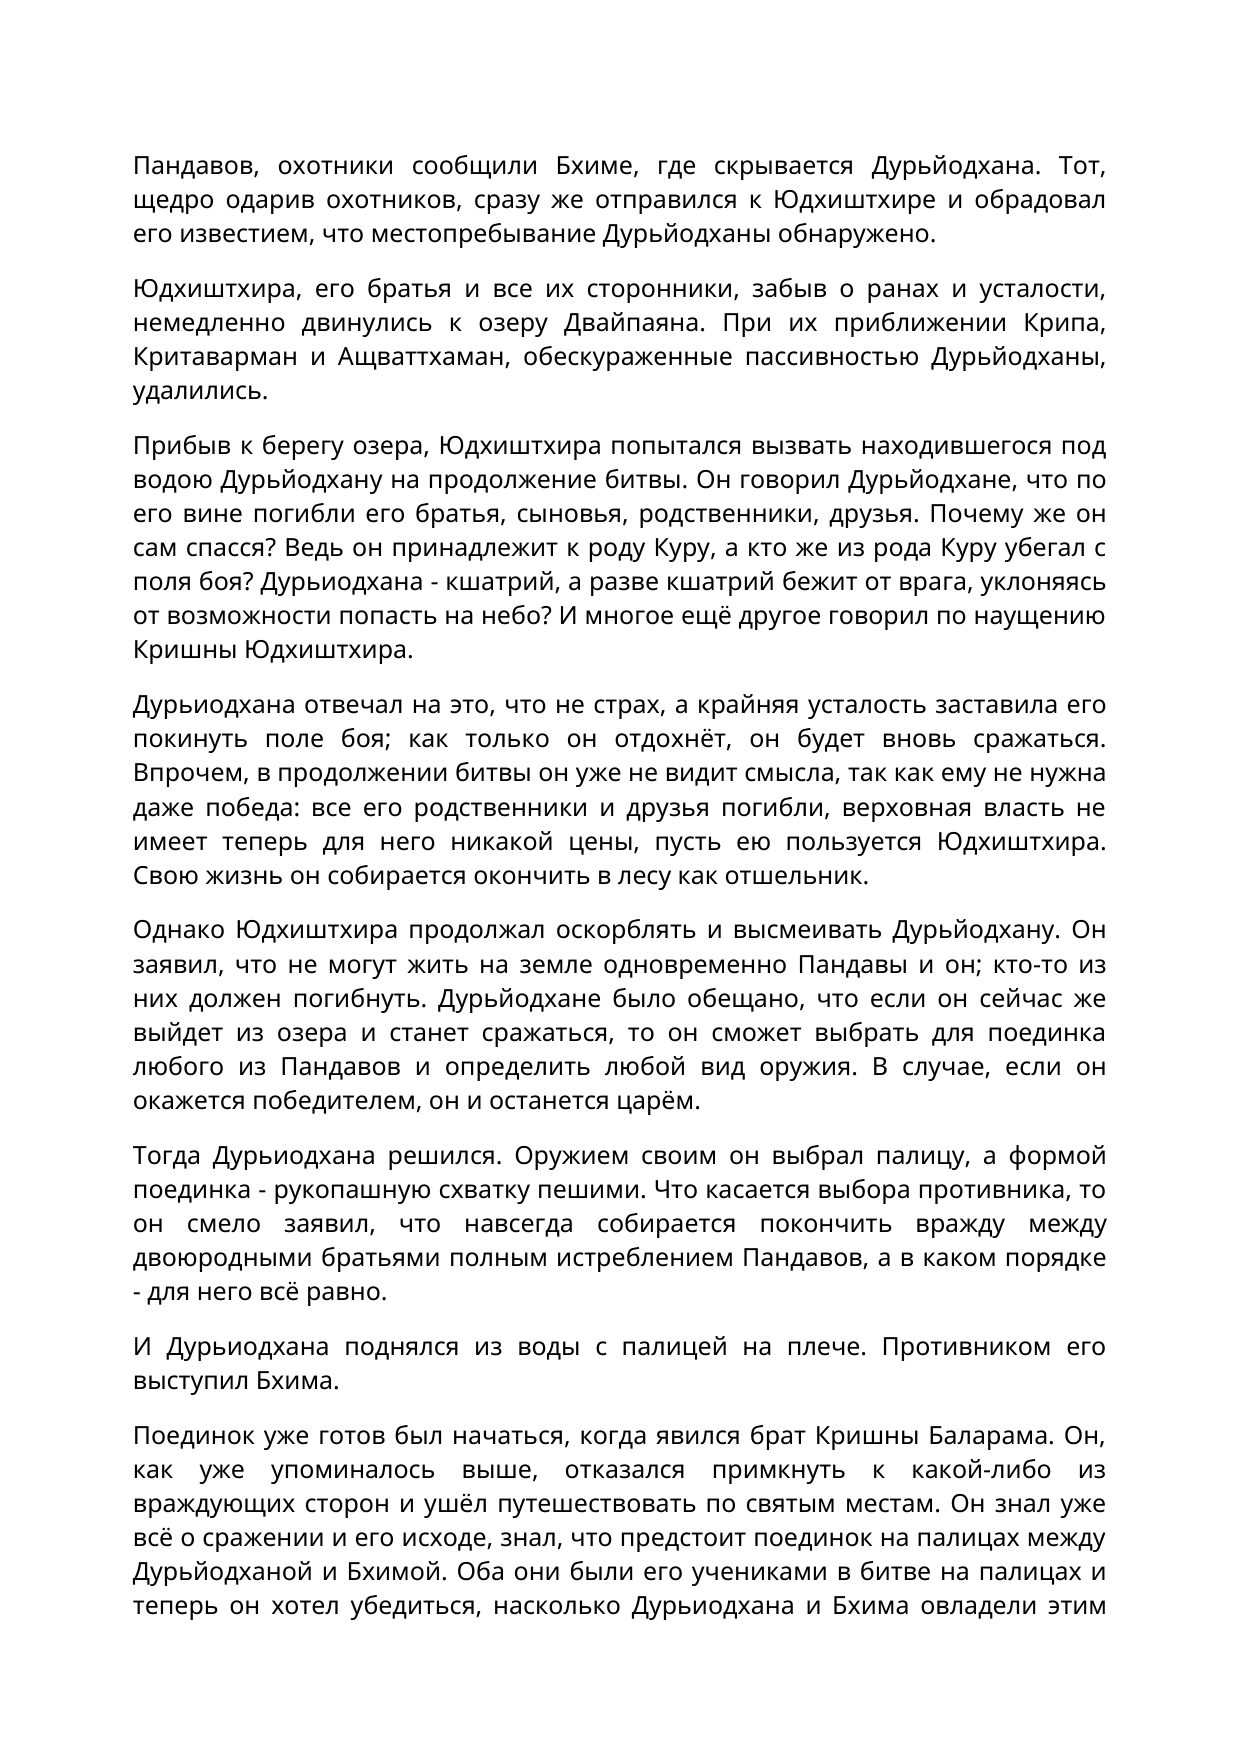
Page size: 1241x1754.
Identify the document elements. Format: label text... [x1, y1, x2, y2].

text И Дурьиодхана поднялся из воды с палицей на плече. Противником его выступил Бхима. [133, 1328, 1108, 1397]
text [133, 1417, 1108, 1622]
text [133, 148, 1108, 250]
text Юдхиштхира, его братья и все их сторонники, забыв о ранах и усталости, немедленно двинулись к озеру Двайпаяна. При их приближении Крипа, Критаварман и Ащваттхаман, обескураженные пассивностью Дурьйодханы, удалились. [133, 271, 1108, 407]
text Прибыв к берегу озера, Юдхиштхира попытался вызвать находившегося под водою Дурьйодхану на продолжение битвы. Он говорил Дурьйодхане, что по его вине погибли его братья, сыновья, родственники, друзья. Почему же он сам спасся? Ведь он принадлежит к роду Куру, а кто же из рода Куру убегал с поля боя? Дурьиодхана - кшатрий, а разве кшатрий бежит от врага, уклоняясь от возможности попасть на небо? И многое ещё другое говорил по наущению Кришны Юдхиштхира. [133, 428, 1108, 666]
text Тогда Дурьиодхана решился. Оружием своим он выбрал палицу, а формой поединка - рукопашную схватку пешими. Что касается выбора противника, то он смело заявил, что навсегда собирается покончить вражду между двоюродными братьями полным истреблением Пандавов, а в каком порядке - для него всё равно. [133, 1137, 1108, 1308]
text Однако Юдхиштхира продолжал оскорблять и высмеивать Дурьйодхану. Он заявил, что не могут жить на земле одновременно Пандавы и он; кто-то из них должен погибнуть. Дурьйодхане было обещано, что если он сейчас же выйдет из озера и станет сражаться, то он сможет выбрать для поединка любого из Пандавов и определить любой вид оружия. В случае, если он окажется победителем, он и останется царём. [133, 912, 1108, 1117]
text Дурьиодхана отвечал на это, что не страх, а крайняя усталость заставила его покинуть поле боя; как только он отдохнёт, он будет вновь сражаться. Впрочем, в продолжении битвы он уже не видит смысла, так как ему не нужна даже победа: все его родственники и друзья погибли, верховная власть не имеет теперь для него никакой цены, пусть ею пользуется Юдхиштхира. Свою жизнь он собирается окончить в лесу как отшельник. [133, 687, 1108, 891]
